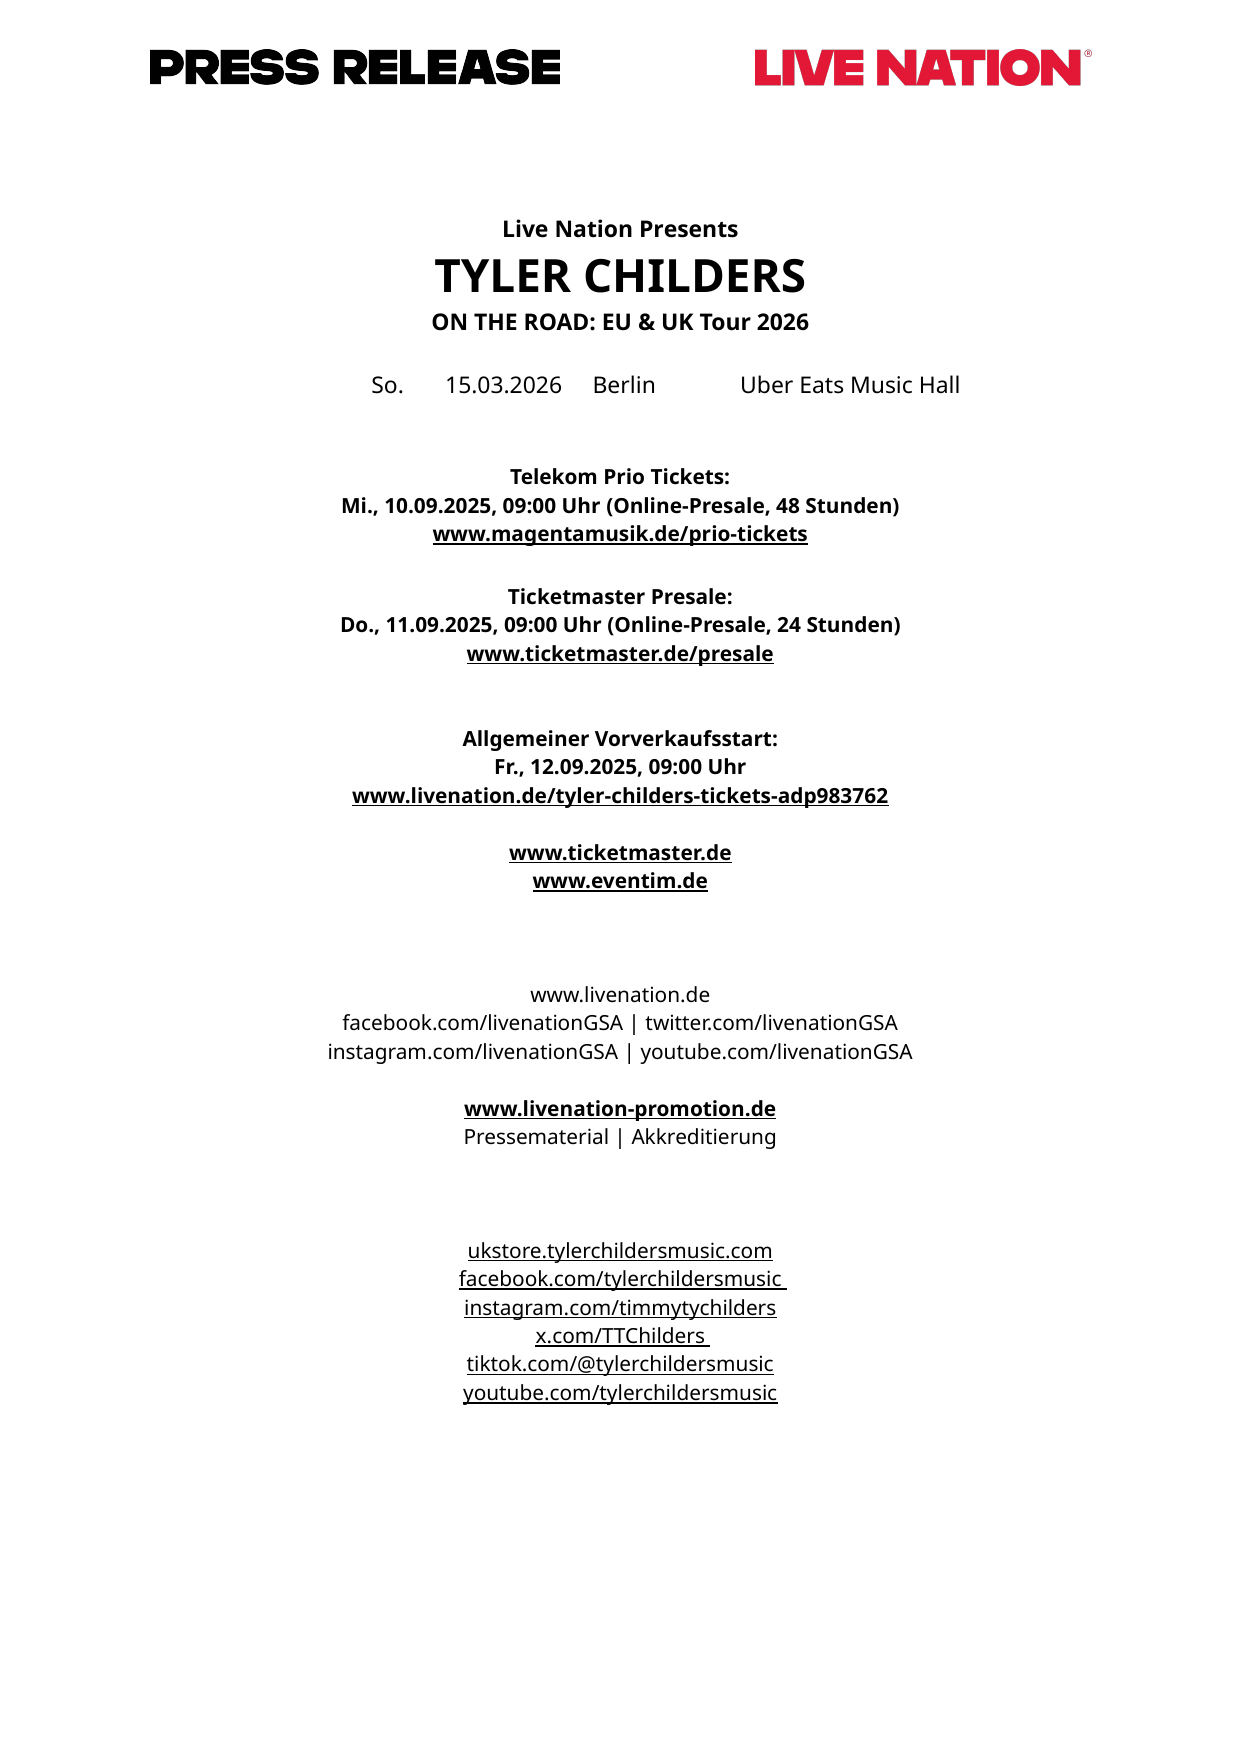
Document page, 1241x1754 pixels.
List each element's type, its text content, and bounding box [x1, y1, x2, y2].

text Fr., 12.09.2025, 09:00 Uhr [150, 752, 1090, 781]
text www.livenation.de facebook.com/livenationGSA | twitter.com/livenationGSA [150, 980, 1090, 1037]
text facebook.com/tylerchildersmusic [150, 1264, 1090, 1293]
text www.ticketmaster.de www.eventim.de [150, 838, 1090, 894]
text ukstore.tylerchildersmusic.com [150, 1236, 1090, 1264]
text So. 15.03.2026 Berlin Uber Eats Music Hall [297, 369, 1090, 400]
text TYLER CHILDERS [150, 244, 1090, 306]
text www.livenation.de/tyler-childers-tickets-adp983762 [150, 781, 1090, 809]
text x.com/TTChilders [150, 1321, 1090, 1349]
text instagram.com/timmytychilders [150, 1293, 1090, 1321]
text Live Nation Presents [150, 212, 1090, 244]
text Do., 11.09.2025, 09:00 Uhr (Online-Presale, 24 Stunden) [150, 610, 1090, 639]
subtitle www.ticketmaster.de/presale [150, 639, 1090, 667]
picture [755, 49, 1092, 86]
picture [150, 49, 560, 85]
text Ticketmaster Presale: [150, 582, 1090, 610]
subtitle Allgemeiner Vorverkaufsstart: [150, 724, 1090, 752]
text instagram.com/livenationGSA | youtube.com/livenationGSA [150, 1037, 1090, 1065]
subtitle Telekom Prio Tickets: [150, 462, 1090, 491]
text www.livenation-promotion.de [150, 1094, 1090, 1122]
text ON THE ROAD: EU & UK Tour 2026 [150, 306, 1090, 337]
text youtube.com/tylerchildersmusic [150, 1378, 1090, 1406]
text Pressematerial | Akkreditierung [150, 1122, 1090, 1151]
text Mi., 10.09.2025, 09:00 Uhr (Online-Presale, 48 Stunden) www.magentamusik.de/prio-tickets [150, 491, 1090, 548]
text tiktok.com/@tylerchildersmusic [150, 1349, 1090, 1378]
